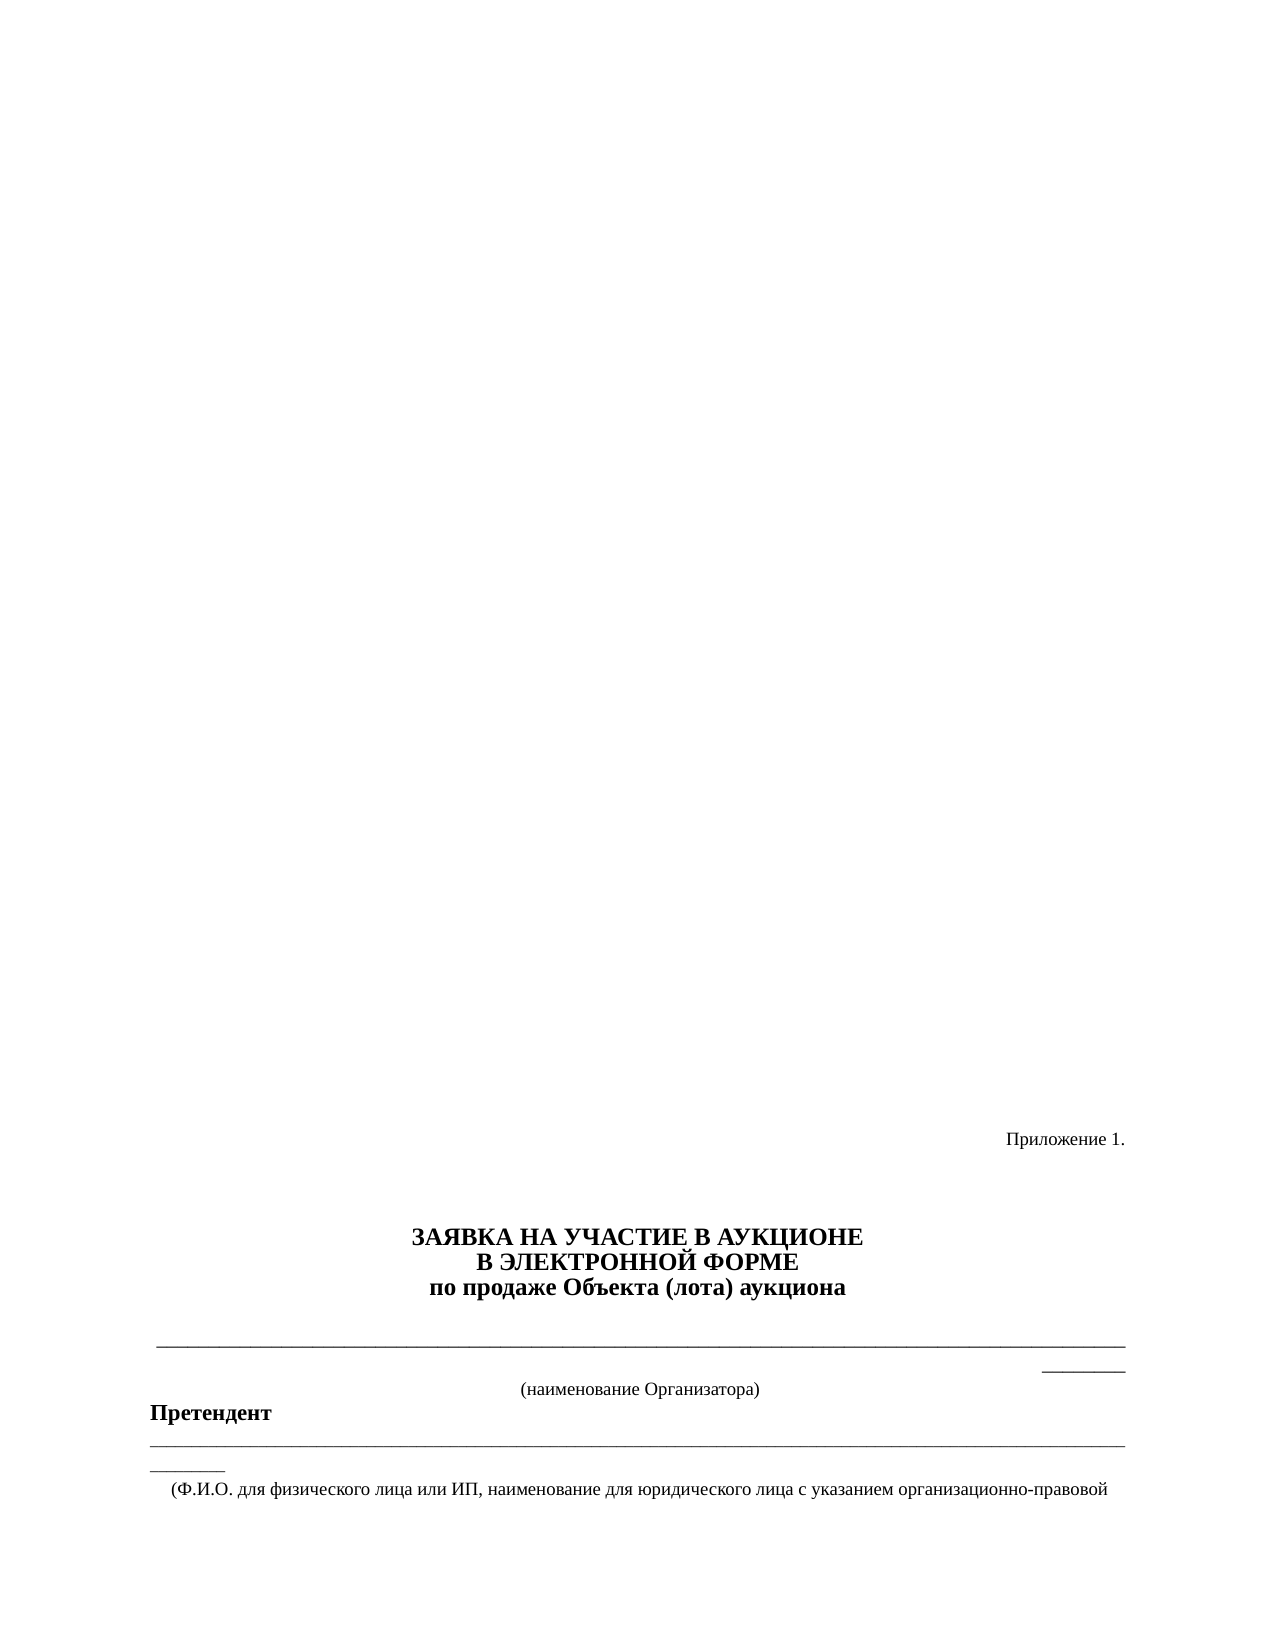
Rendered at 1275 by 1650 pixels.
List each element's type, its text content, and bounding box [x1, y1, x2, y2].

text (наименование Организатора) [150, 1375, 1125, 1400]
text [150, 1475, 1125, 1500]
text по продаже Объекта (лота) аукциона [150, 1275, 1125, 1300]
text В ЭЛЕКТРОННОЙ ФОРМЕ [150, 1250, 1125, 1275]
text ЗАЯВКА НА УЧАСТИЕ В АУКЦИОНЕ [150, 1225, 1125, 1250]
text Претендент [150, 1400, 1125, 1425]
text ______________________________________________________________________________________________________________________________ [150, 1425, 1125, 1475]
text Приложение 1. [150, 1125, 1125, 1150]
text _____________________________________________________________________________________________________ [150, 1325, 1125, 1375]
